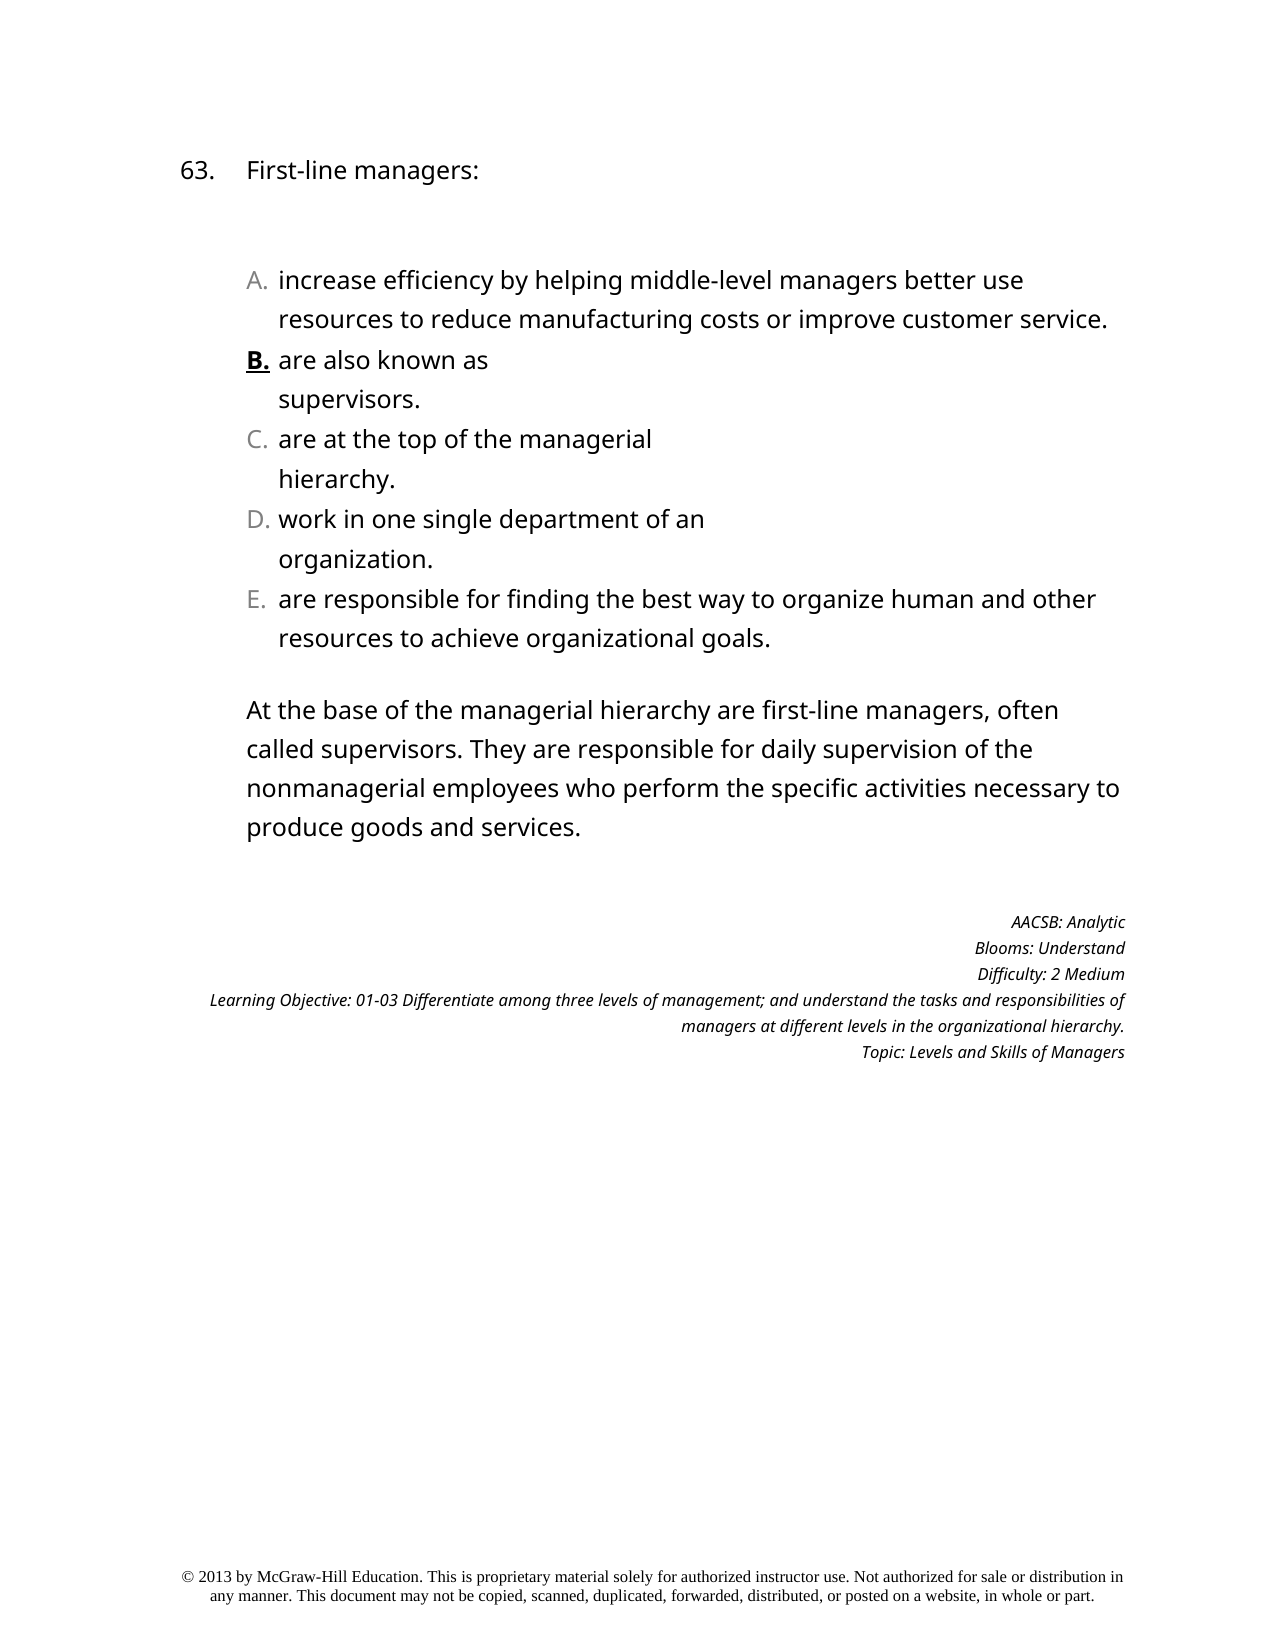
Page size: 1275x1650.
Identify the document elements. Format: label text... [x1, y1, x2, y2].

table_header 63. [180, 153, 246, 881]
table_header First-line managers: At the base of the managerial hierarchy are first-line managers, often called supervisors. They are responsible for daily supervision of the nonmanagerial employees who perform the specific activities necessary to produce goods and services. [246, 153, 1125, 881]
table_header AACSB: Analytic Blooms: Understand Difficulty: 2 Medium Learning Objective: 01-03 Differentiate among three levels of management; and understand the tasks and responsibilities of managers at different levels in the organizational hierarchy. Topic: Levels and Skills of Managers [180, 910, 1125, 1099]
